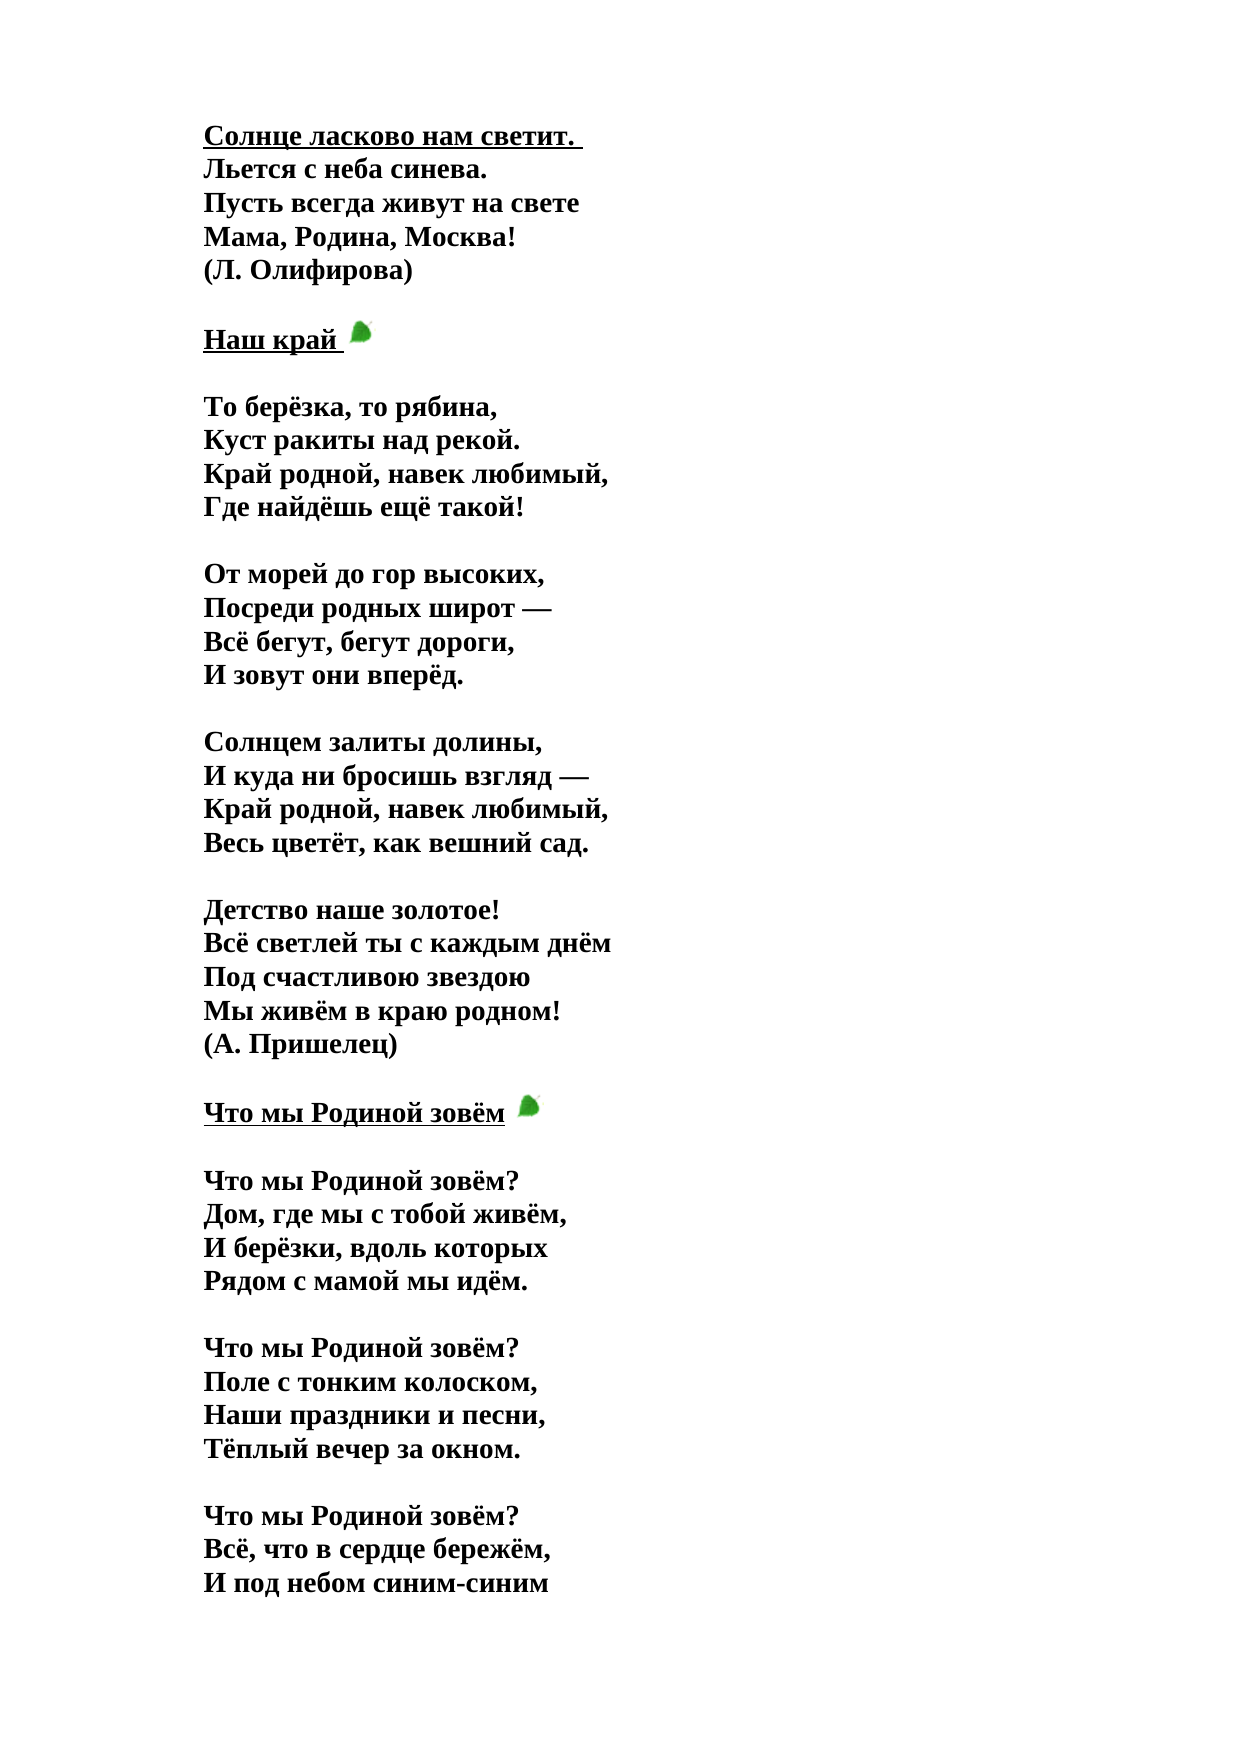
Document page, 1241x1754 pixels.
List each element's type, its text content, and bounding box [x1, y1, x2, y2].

picture [344, 319, 376, 349]
text То берёзка, то рябина, Куст ракиты над рекой. Край родной, навек любимый, Где найдёшь ещё такой! От морей до гор высоких, Посреди родных широт — Всё бегут, бегут дороги, И зовут они вперёд. Солнцем залиты долины, И куда ни бросишь взгляд — Край родной, навек любимый, Весь цветёт, как вешний сад. Детство наше золотое! Всё светлей ты с каждым днём Под счастливою звездою Мы живём в краю родном! [203, 355, 1126, 1026]
text Наш край [203, 319, 1126, 355]
text (А. Пришелец) [203, 1026, 1126, 1060]
text Солнце ласково нам светит. Льется с неба синева. Пусть всегда живут на свете Мама, Родина, Москва! (Л. Олифирова) [203, 118, 1126, 319]
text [203, 1093, 1126, 1599]
picture [512, 1093, 544, 1123]
